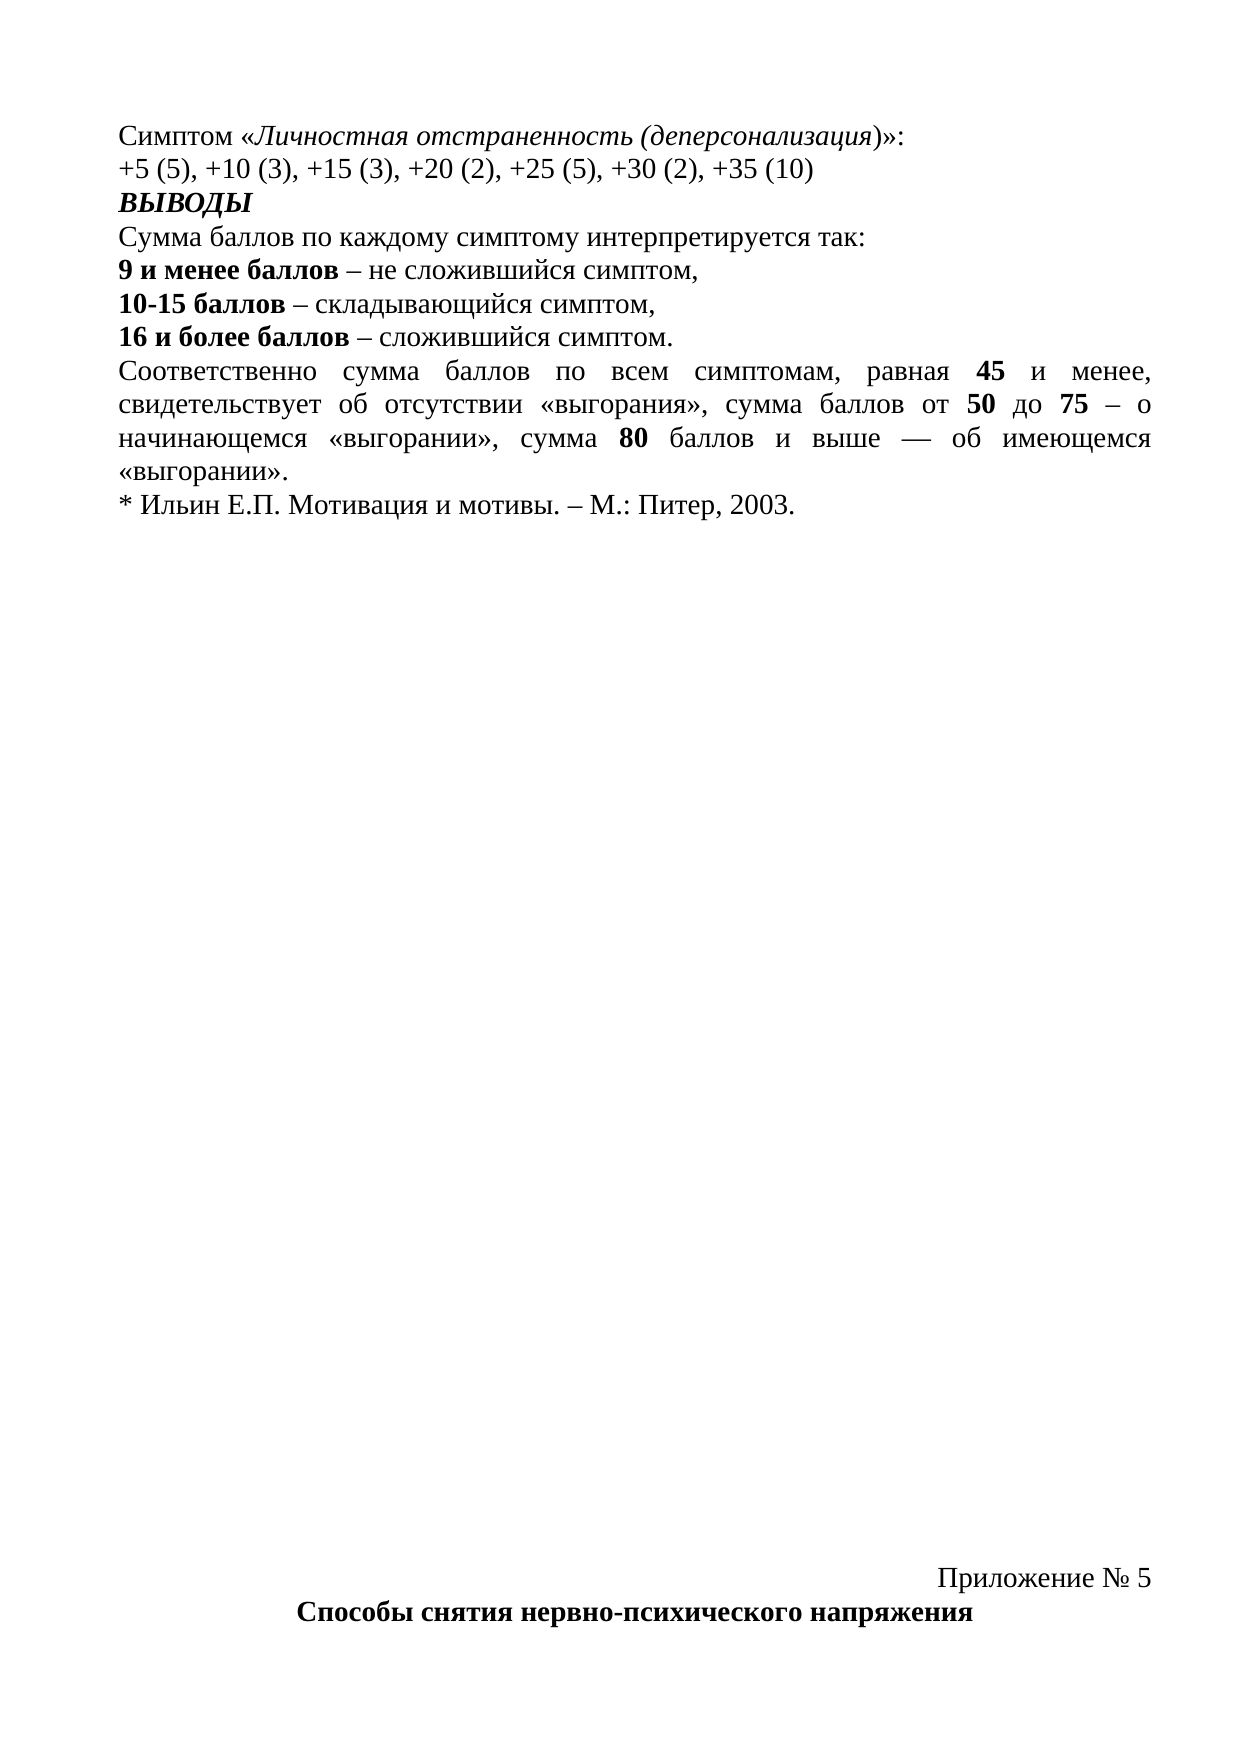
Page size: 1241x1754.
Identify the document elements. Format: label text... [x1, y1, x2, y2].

text 9 и менее баллов – не сложившийся симптом, [118, 252, 1152, 286]
text Способы снятия нервно-психического напряжения [118, 1594, 1152, 1627]
text 16 и более баллов – сложившийся симптом. [118, 319, 1152, 353]
text +5 (5), +10 (3), +15 (3), +20 (2), +25 (5), +30 (2), +35 (10) [118, 152, 1152, 185]
text * Ильин Е.П. Мотивация и мотивы. – М.: Питер, 2003. [118, 487, 1152, 521]
text Симптом «Личностная отстраненность (деперсонализация)»: [118, 118, 1152, 152]
text Выводы [118, 185, 1152, 219]
text 10-15 баллов – складывающийся симптом, [118, 286, 1152, 319]
text Приложение № 5 [118, 1560, 1152, 1594]
text Соответственно сумма баллов по всем симптомам, равная 45 и менее, свидетельствует об отсутствии «выгорания», сумма баллов от 50 до 75 – о начинающемся «выгорании», сумма 80 баллов и выше — об имеющемся «выгорании». [118, 353, 1152, 487]
text Сумма баллов по каждому симптому интерпретируется так: [118, 219, 1152, 252]
